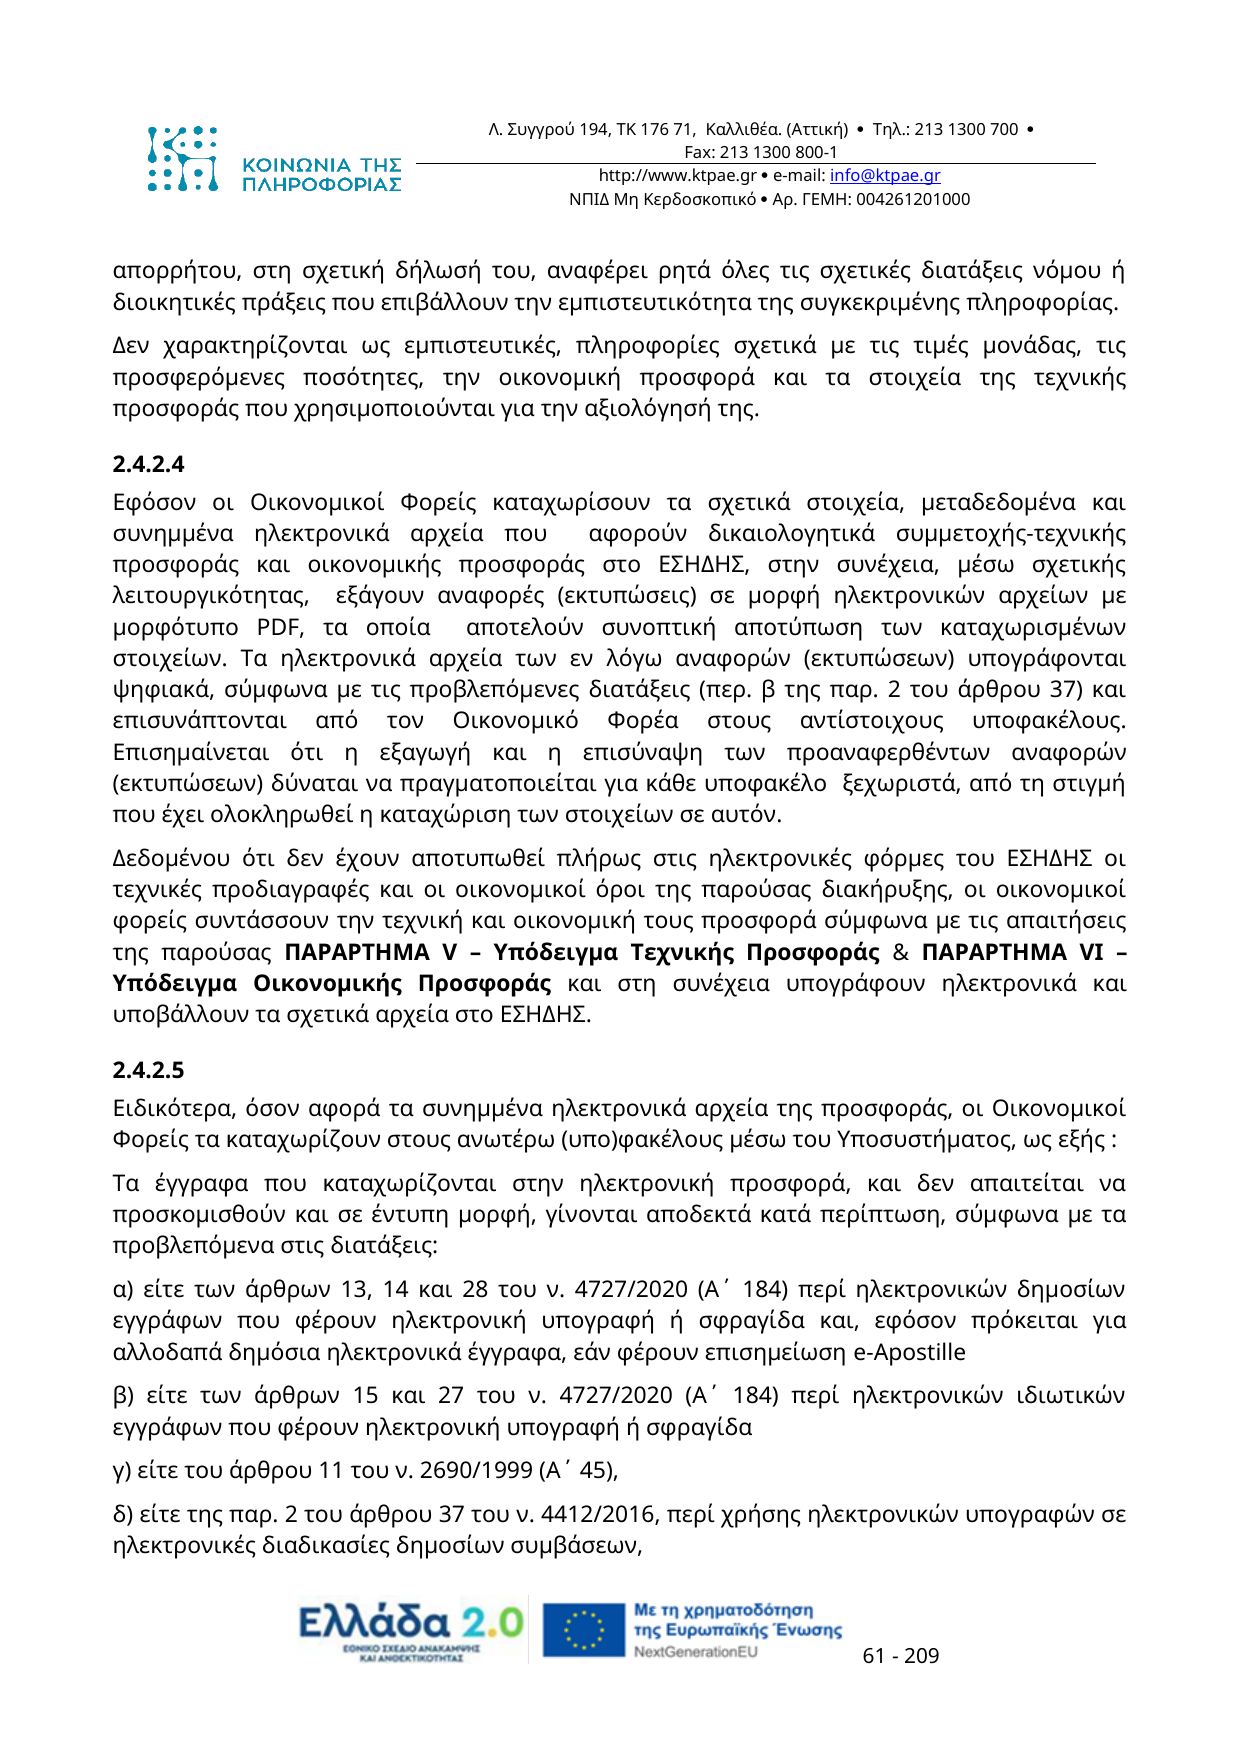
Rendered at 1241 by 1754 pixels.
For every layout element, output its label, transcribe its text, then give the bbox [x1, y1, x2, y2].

text Δεν χαρακτηρίζονται ως εμπιστευτικές, πληροφορίες σχετικά με τις τιμές μονάδας, τις προσφερόμενες ποσότητες, την οικονομική προσφορά και τα στοιχεία της τεχνικής προσφοράς που χρησιμοποιούνται για την αξιολόγησή της. [112, 329, 1128, 423]
picture [297, 1595, 852, 1664]
text β) είτε των άρθρων 15 και 27 του ν. 4727/2020 (Α΄ 184) περί ηλεκτρονικών ιδιωτικών εγγράφων που φέρουν ηλεκτρονική υπογραφή ή σφραγίδα [112, 1379, 1128, 1442]
picture [134, 117, 417, 198]
text Ειδικότερα, όσον αφορά τα συνημμένα ηλεκτρονικά αρχεία της προσφοράς, οι Οικονομικοί Φορείς τα καταχωρίζουν στους ανωτέρω (υπο)φακέλους μέσω του Υποσυστήματος, ως εξής : [112, 1092, 1128, 1154]
text α) είτε των άρθρων 13, 14 και 28 του ν. 4727/2020 (Α΄ 184) περί ηλεκτρονικών δημοσίων εγγράφων που φέρουν ηλεκτρονική υπογραφή ή σφραγίδα και, εφόσον πρόκειται για αλλοδαπά δημόσια ηλεκτρονικά έγγραφα, εάν φέρουν επισημείωση e-Apostille [112, 1273, 1128, 1367]
text Τα έγγραφα που καταχωρίζονται στην ηλεκτρονική προσφορά, και δεν απαιτείται να προσκομισθούν και σε έντυπη μορφή, γίνονται αποδεκτά κατά περίπτωση, σύμφωνα με τα προβλεπόμενα στις διατάξεις: [112, 1167, 1128, 1260]
text γ) είτε του άρθρου 11 του ν. 2690/1999 (Α΄ 45), [112, 1454, 1128, 1485]
text Εφόσον οι Οικονομικοί Φορείς καταχωρίσουν τα σχετικά στοιχεία, μεταδεδομένα και συνημμένα ηλεκτρονικά αρχεία που αφορούν δικαιολογητικά συμμετοχής-τεχνικής προσφοράς και οικονομικής προσφοράς στο ΕΣΗΔΗΣ, στην συνέχεια, μέσω σχετικής λειτουργικότητας, εξάγουν αναφορές (εκτυπώσεις) σε μορφή ηλεκτρονικών αρχείων με μορφότυπο PDF, τα οποία αποτελούν συνοπτική αποτύπωση των καταχωρισμένων στοιχείων. Τα ηλεκτρονικά αρχεία των εν λόγω αναφορών (εκτυπώσεων) υπογράφονται ψηφιακά, σύμφωνα με τις προβλεπόμενες διατάξεις (περ. β της παρ. 2 του άρθρου 37) και επισυνάπτονται από τον Οικονομικό Φορέα στους αντίστοιχους υποφακέλους. Επισημαίνεται ότι η εξαγωγή και η επισύναψη των προαναφερθέντων αναφορών (εκτυπώσεων) δύναται να πραγματοποιείται για κάθε υποφακέλο ξεχωριστά, από τη στιγμή που έχει ολοκληρωθεί η καταχώριση των στοιχείων σε αυτόν. [112, 485, 1128, 829]
text Δεδομένου ότι δεν έχουν αποτυπωθεί πλήρως στις ηλεκτρονικές φόρμες του ΕΣΗΔΗΣ οι τεχνικές προδιαγραφές και οι οικονομικοί όροι της παρούσας διακήρυξης, οι οικονομικοί φορείς συντάσσουν την τεχνική και οικονομική τους προσφορά σύμφωνα με τις απαιτήσεις της παρούσας ΠΑΡΑΡΤΗΜΑ V – Υπόδειγμα Τεχνικής Προσφοράς & ΠΑΡΑΡΤΗΜΑ VI – Υπόδειγμα Οικονομικής Προσφοράς και στη συνέχεια υπογράφουν ηλεκτρονικά και υποβάλλουν τα σχετικά αρχεία στο ΕΣΗΔΗΣ. [112, 842, 1128, 1029]
text δ) είτε της παρ. 2 του άρθρου 37 του ν. 4412/2016, περί χρήσης ηλεκτρονικών υπογραφών σε ηλεκτρονικές διαδικασίες δημοσίων συμβάσεων, [112, 1498, 1128, 1560]
